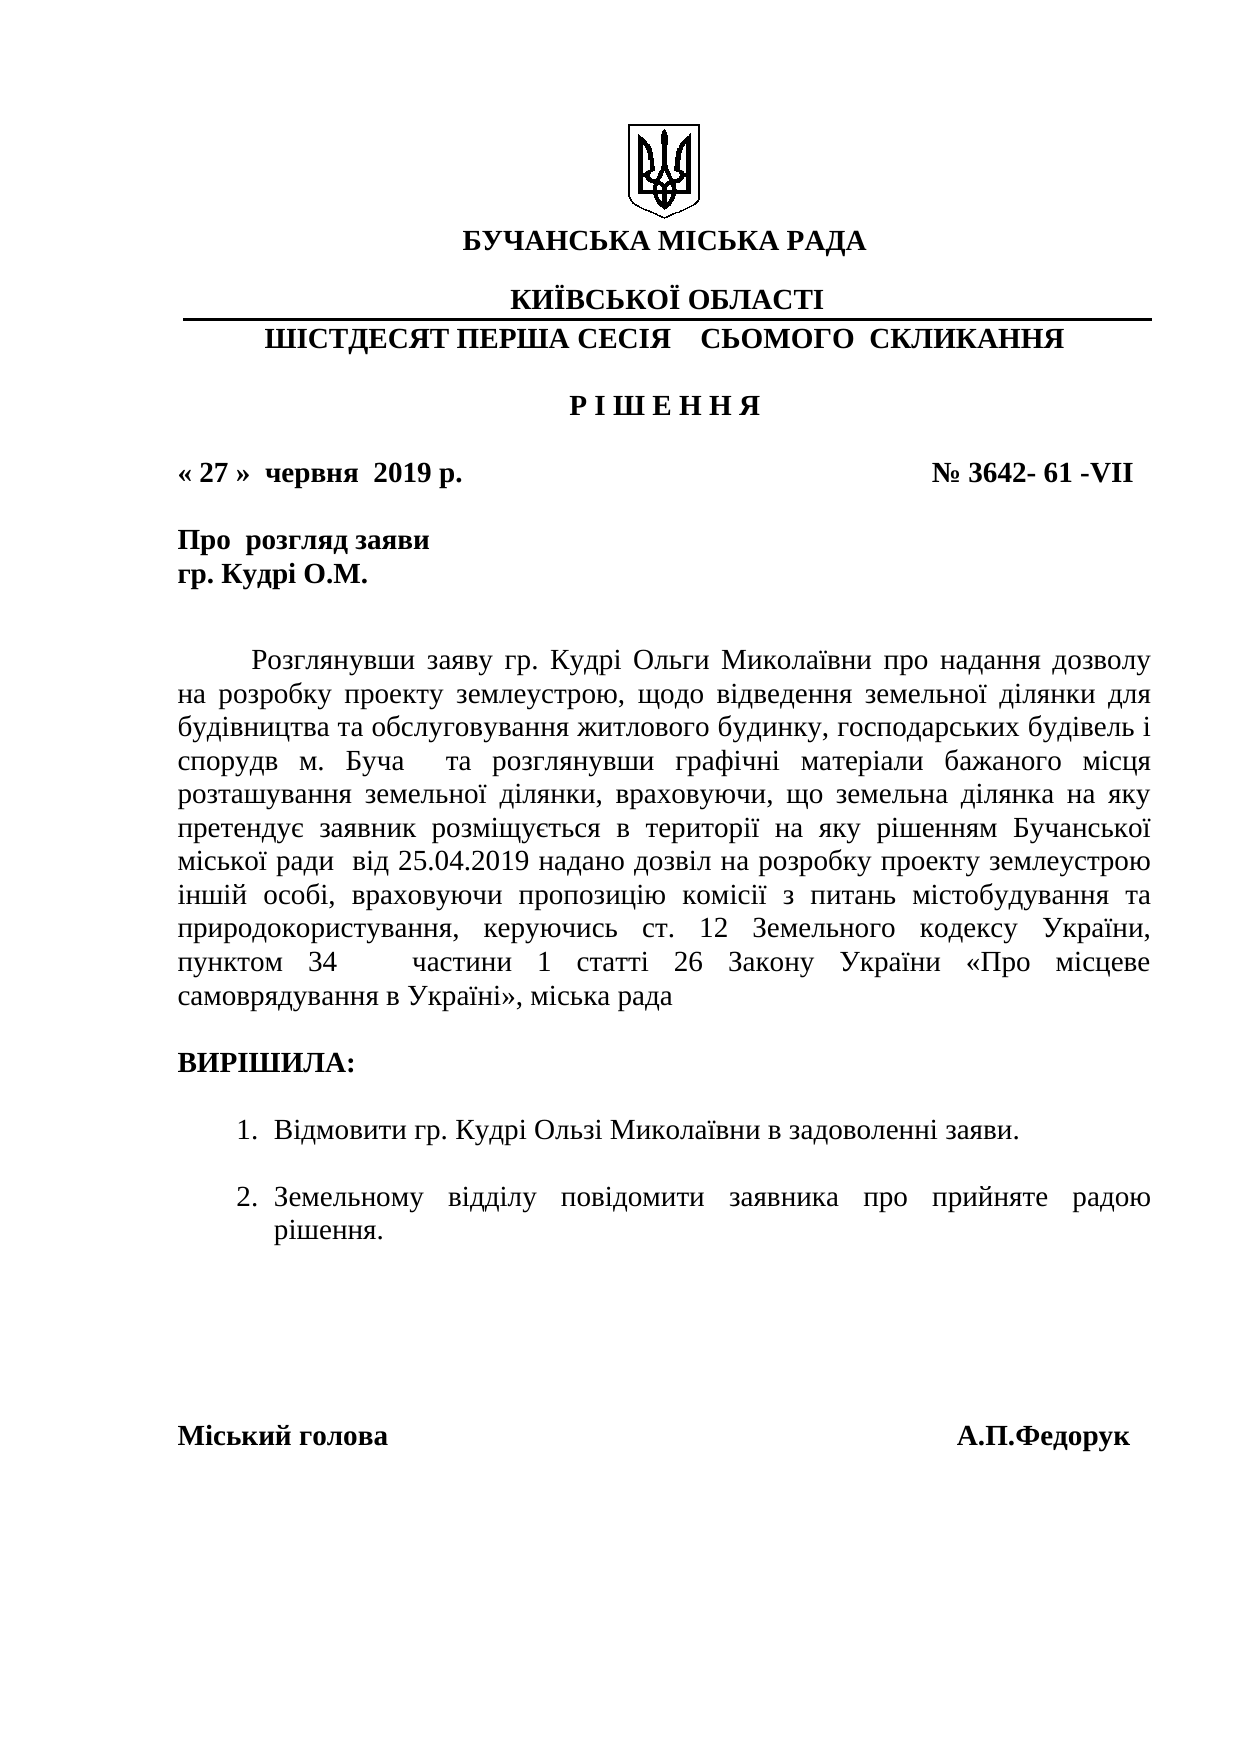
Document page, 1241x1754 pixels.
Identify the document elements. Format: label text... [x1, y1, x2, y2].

text БУЧАНСЬКА МІСЬКА РАДА [177, 223, 1152, 256]
text ШІСТДЕСЯТ ПЕРША СЕСІЯ СЬОМОГО СКЛИКАННЯ [177, 321, 1152, 354]
text Про розгляд заяви [177, 522, 1152, 556]
text Розглянувши заяву гр. Кудрі Ольги Миколаївни про надання дозволу на розробку проекту землеустрою, щодо відведення земельної ділянки для будівництва та обслуговування житлового будинку, господарських будівель і спорудв м. Буча та розглянувши графічні матеріали бажаного місця розташування земельної ділянки, враховуючи, що земельна ділянка на яку претендує заявник розміщується в території на яку рішенням Бучанської міської ради від 25.04.2019 надано дозвіл на розробку проекту землеустрою іншій особі, враховуючи пропозицію комісії з питань містобудування та природокористування, керуючись ст. 12 Земельного кодексу України, пунктом 34 частини 1 статті 26 Закону України «Про місцеве самоврядування в Україні», міська рада [177, 642, 1152, 1011]
text « 27 » червня 2019 р. № 3642- 61 -VІІ [177, 455, 1152, 489]
text гр. Кудрі О.М. [177, 556, 1152, 589]
text КИЇВСЬКОЇ ОБЛАСТІ [183, 282, 1152, 318]
text Р І Ш Е Н Н Я [177, 388, 1152, 422]
list Відмовити гр. Кудрі Ользі Миколаївни в задоволенні заяви. [236, 1112, 1152, 1145]
text Міський голова А.П.Федорук [177, 1418, 1152, 1451]
list Земельному відділу повідомити заявника про прийняте радою рішення. [236, 1179, 1152, 1246]
text ВИРІШИЛА: [177, 1045, 1152, 1078]
